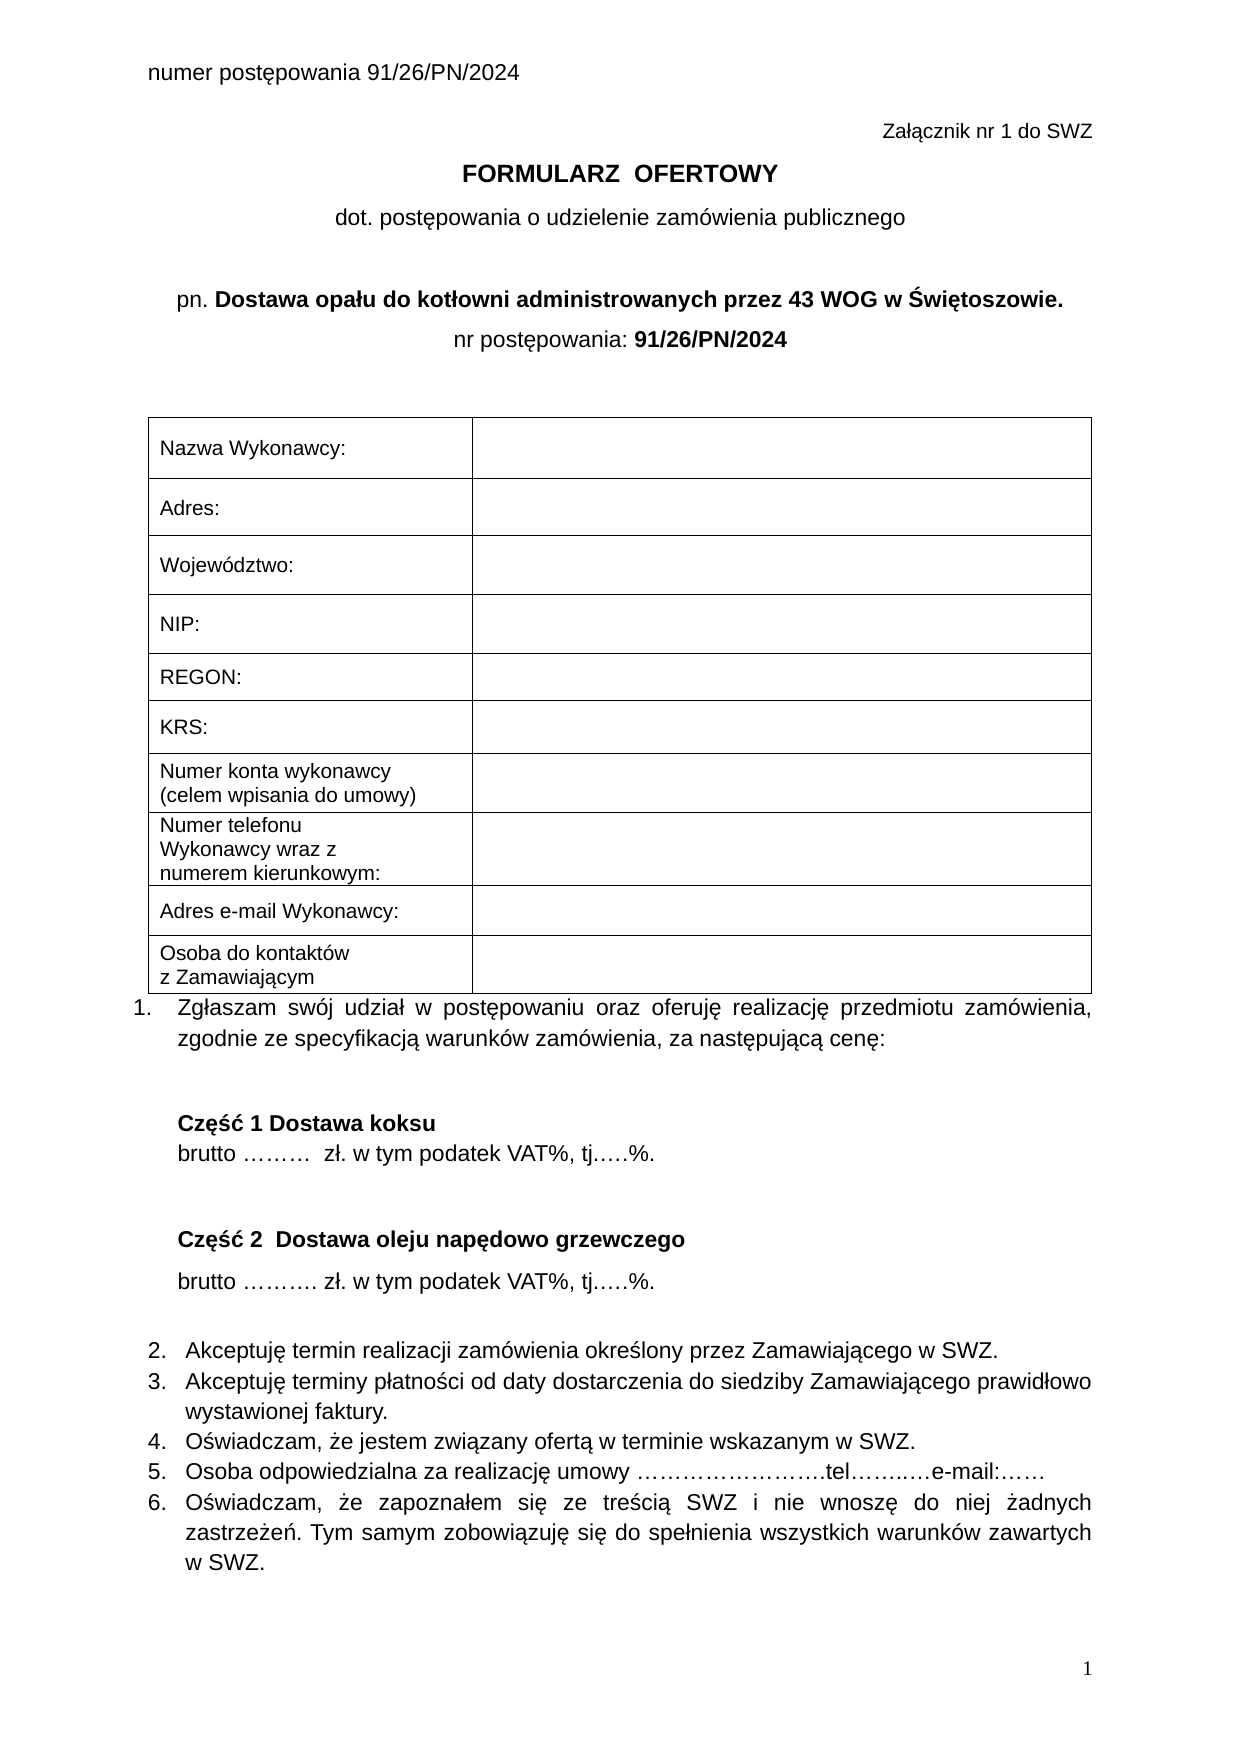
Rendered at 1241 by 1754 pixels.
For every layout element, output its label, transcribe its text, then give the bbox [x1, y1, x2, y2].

table_cell [473, 479, 1091, 535]
text Część 1 Dostawa koksu brutto ……… zł. w tym podatek VAT%, tj.….%. [177, 1110, 1092, 1167]
table_cell Adres e-mail Wykonawcy: [149, 886, 472, 935]
list Zgłaszam swój udział w postępowaniu oraz oferuję realizację przedmiotu zamówienia, zgodnie ze specyfikacją warunków zamówienia, za następującą cenę: [133, 994, 1092, 1051]
table_cell KRS: [149, 701, 472, 753]
table_cell Osoba do kontaktów z Zamawiającym [149, 936, 472, 993]
table_cell Numer telefonu Wykonawcy wraz z numerem kierunkowym: [149, 813, 472, 885]
table_cell Numer konta wykonawcy (celem wpisania do umowy) [149, 754, 472, 812]
table_cell [473, 886, 1091, 935]
table_cell Województwo: [149, 536, 472, 594]
list Akceptuję terminy płatności od daty dostarczenia do siedziby Zamawiającego prawidłowo wystawionej faktury. [148, 1368, 1092, 1424]
table_cell [473, 813, 1091, 885]
table_header Nazwa Wykonawcy: [149, 418, 472, 478]
list Oświadczam, że jestem związany ofertą w terminie wskazanym w SWZ. [148, 1428, 1092, 1454]
text FORMULARZ OFERTOWY [148, 158, 1092, 187]
text Załącznik nr 1 do SWZ [148, 118, 1093, 142]
table_cell Adres: [149, 479, 472, 535]
text brutto ………. zł. w tym podatek VAT%, tj.….%. [177, 1268, 1092, 1295]
table_cell [473, 936, 1091, 993]
text pn. Dostawa opału do kotłowni administrowanych przez 43 WOG w Świętoszowie. nr postępowania: 91/26/PN/2024 [148, 247, 1092, 352]
text dot. postępowania o udzielenie zamówienia publicznego [148, 204, 1092, 230]
table_cell NIP: [149, 595, 472, 653]
table_cell [473, 701, 1091, 753]
list Akceptuję termin realizacji zamówienia określony przez Zamawiającego w SWZ. [148, 1337, 1092, 1364]
table_cell [473, 536, 1091, 594]
list Oświadczam, że zapoznałem się ze treścią SWZ i nie wnoszę do niej żadnych zastrzeżeń. Tym samym zobowiązuję się do spełnienia wszystkich warunków zawartych w SWZ. [148, 1488, 1092, 1575]
text Część 2 Dostawa oleju napędowo grzewczego [177, 1226, 1092, 1252]
table_cell [473, 595, 1091, 653]
table_cell REGON: [149, 654, 472, 700]
table_header [473, 418, 1091, 478]
table_cell [473, 754, 1091, 812]
table_cell [473, 654, 1091, 700]
list Osoba odpowiedzialna za realizację umowy …………………….tel……..…e-mail:…… [148, 1458, 1092, 1484]
